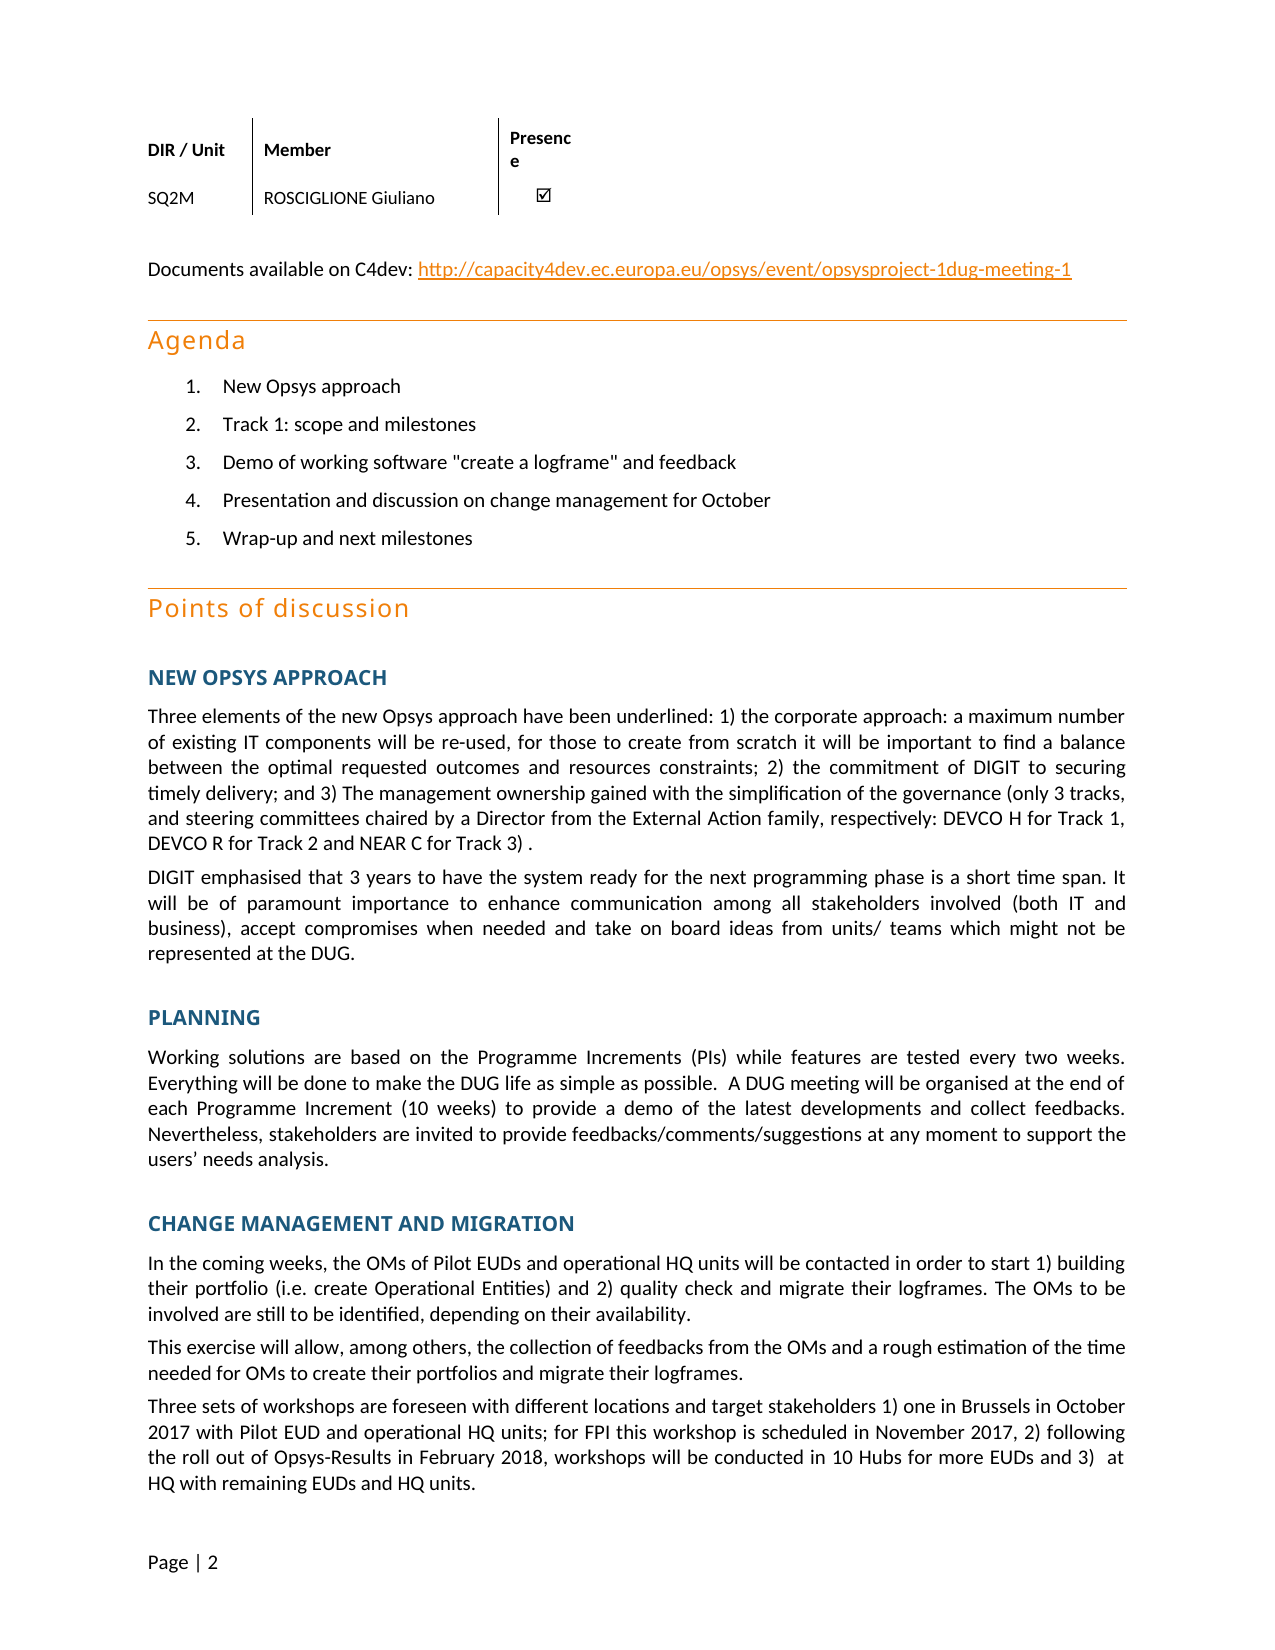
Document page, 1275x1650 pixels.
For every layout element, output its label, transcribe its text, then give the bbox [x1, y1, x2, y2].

subtitle Change management and migration [148, 1209, 1127, 1237]
list Track 1: scope and milestones [185, 411, 1127, 437]
text Three elements of the new Opsys approach have been underlined: 1) the corporate approach: a maximum number of existing IT components will be re-used, for those to create from scratch it will be important to find a balance between the optimal requested outcomes and resources constraints; 2) the commitment of DIGIT to securing timely delivery; and 3) The management ownership gained with the simplification of the governance (only 3 tracks, and steering committees chaired by a Director from the External Action family, respectively: DEVCO H for Track 1, DEVCO R for Track 2 and NEAR C for Track 3) . [148, 703, 1127, 856]
text Working solutions are based on the Programme Increments (PIs) while features are tested every two weeks. Everything will be done to make the DUG life as simple as possible. A DUG meeting will be organised at the end of each Programme Increment (10 weeks) to provide a demo of the latest developments and collect feedbacks. Nevertheless, stakeholders are invited to provide feedbacks/comments/suggestions at any moment to support the users’ needs analysis. [148, 1044, 1127, 1172]
list Wrap-up and next milestones [185, 525, 1127, 550]
text Documents available on C4dev: http://capacity4dev.ec.europa.eu/opsys/event/opsysproject-1dug-meeting-1 [148, 257, 1127, 282]
text This exercise will allow, among others, the collection of feedbacks from the OMs and a rough estimation of the time needed for OMs to create their portfolios and migrate their logframes. [148, 1334, 1127, 1385]
table_cell SQ2M [136, 181, 252, 214]
text DIGIT emphasised that 3 years to have the system ready for the next programming phase is a short time span. It will be of paramount importance to enhance communication among all stakeholders involved (both IT and business), accept compromises when needed and take on board ideas from units/ teams which might not be represented at the DUG. [148, 864, 1127, 966]
table_header Presence [499, 118, 589, 181]
table_header DIR / Unit [136, 118, 252, 181]
text Three sets of workshops are foreseen with different locations and target stakeholders 1) one in Brussels in October 2017 with Pilot EUD and operational HQ units; for FPI this workshop is scheduled in November 2017, 2) following the roll out of Opsys-Results in February 2018, workshops will be conducted in 10 Hubs for more EUDs and 3) at HQ with remaining EUDs and HQ units. [148, 1394, 1127, 1495]
table_cell [499, 181, 589, 214]
subtitle New Opsys approach [148, 663, 1127, 691]
list Demo of working software "create a logframe" and feedback [185, 449, 1127, 474]
text In the coming weeks, the OMs of Pilot EUDs and operational HQ units will be contacted in order to start 1) building their portfolio (i.e. create Operational Entities) and 2) quality check and migrate their logframes. The OMs to be involved are still to be identified, depending on their availability. [148, 1250, 1127, 1326]
subtitle Planning [148, 1003, 1127, 1032]
table_header Member [253, 118, 498, 181]
subtitle Agenda [148, 321, 1127, 357]
table_cell ROSCIGLIONE Giuliano [253, 181, 498, 214]
list Presentation and discussion on change management for October [185, 487, 1127, 512]
subtitle Points of discussion [148, 589, 1127, 625]
list New Opsys approach [185, 373, 1127, 399]
